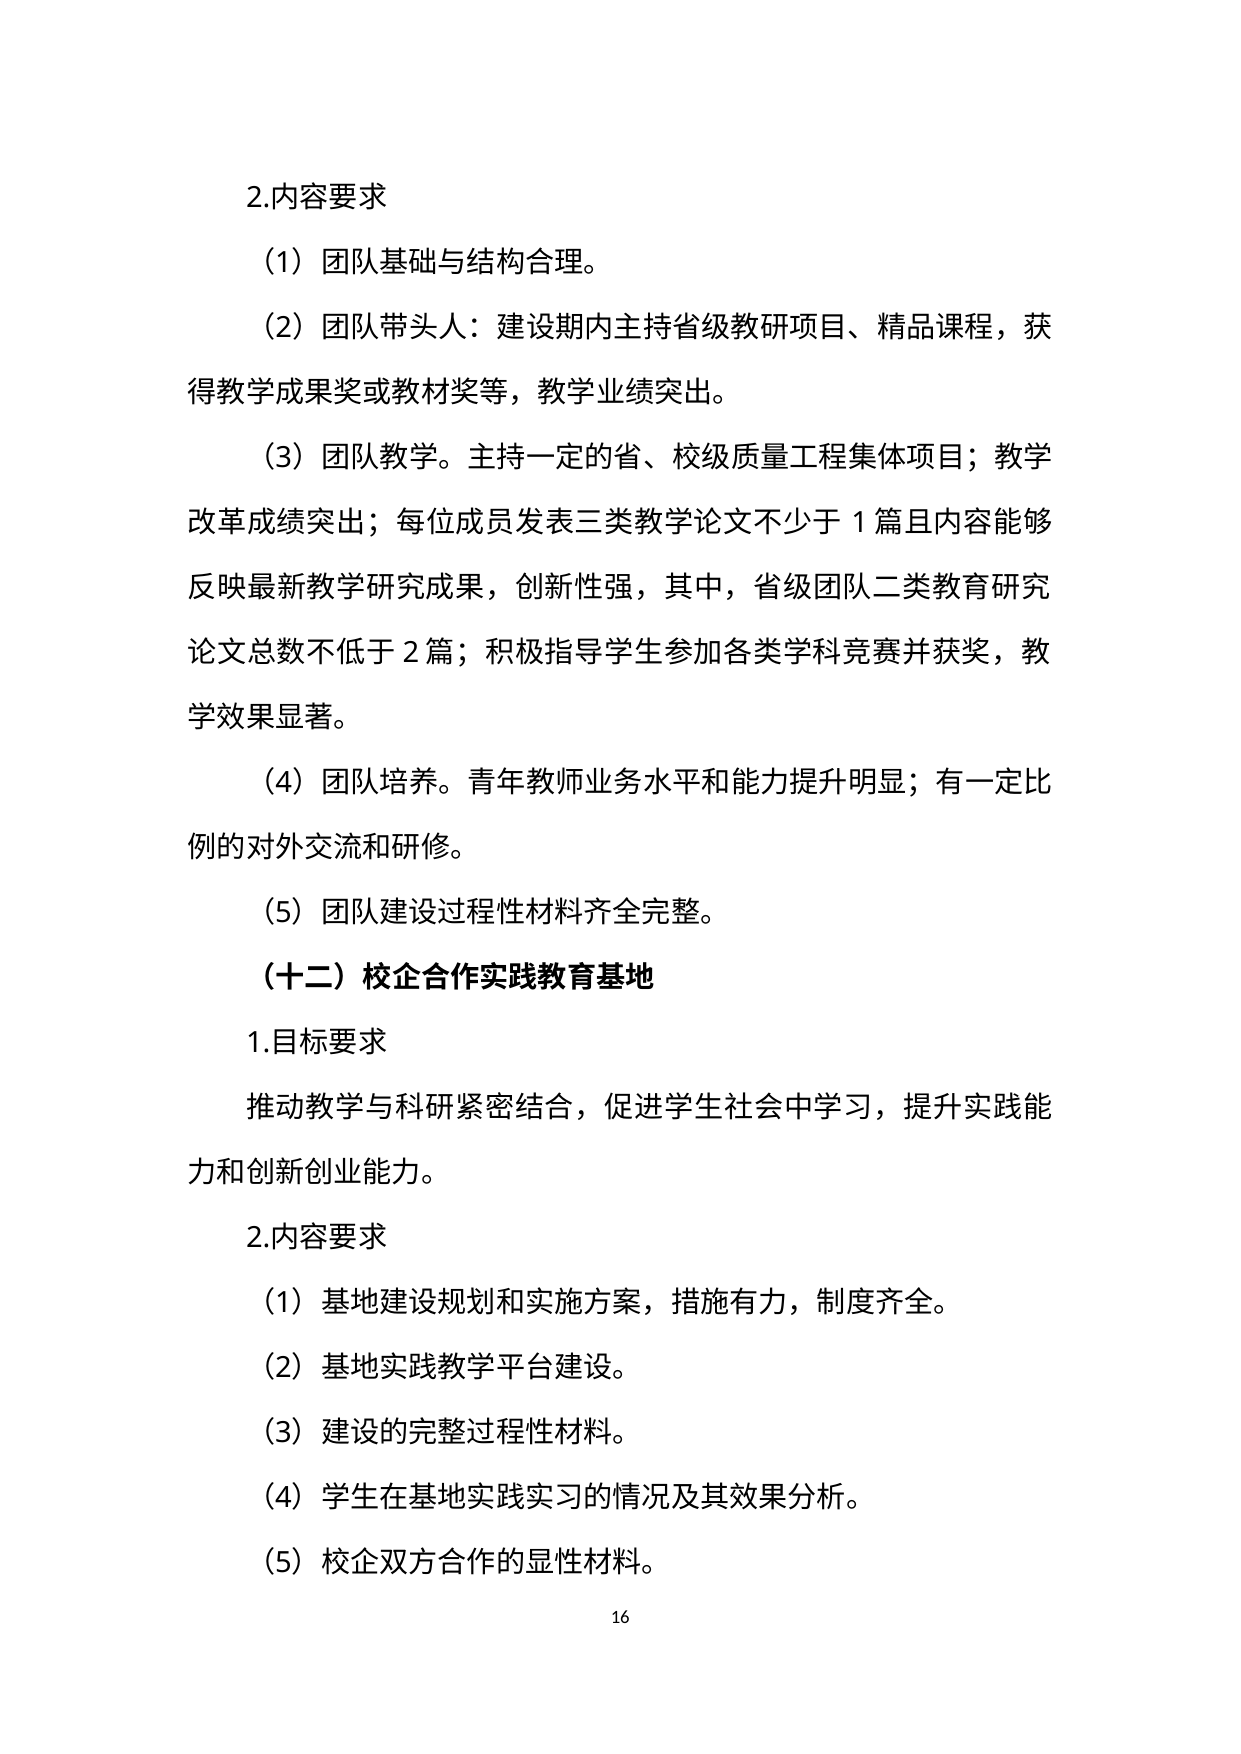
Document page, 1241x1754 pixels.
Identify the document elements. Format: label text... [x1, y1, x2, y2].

text （十二）校企合作实践教育基地 [187, 942, 1053, 1007]
text （1）基地建设规划和实施方案，措施有力，制度齐全。 [187, 1267, 1053, 1332]
text （4）团队培养。青年教师业务水平和能力提升明显；有一定比例的对外交流和研修。 [187, 747, 1053, 877]
text （5）团队建设过程性材料齐全完整。 [187, 877, 1053, 942]
text （2）团队带头人：建设期内主持省级教研项目、精品课程，获得教学成果奖或教材奖等，教学业绩突出。 [187, 292, 1053, 422]
text （2）基地实践教学平台建设。 [187, 1332, 1053, 1397]
text 2.内容要求 [187, 162, 1053, 227]
text （3）建设的完整过程性材料。 [187, 1397, 1053, 1462]
text （4）学生在基地实践实习的情况及其效果分析。 [187, 1462, 1053, 1527]
text （3）团队教学。主持一定的省、校级质量工程集体项目；教学改革成绩突出；每位成员发表三类教学论文不少于1篇且内容能够反映最新教学研究成果，创新性强，其中，省级团队二类教育研究论文总数不低于2篇；积极指导学生参加各类学科竞赛并获奖，教学效果显著。 [187, 422, 1053, 747]
text 2.内容要求 [187, 1202, 1053, 1267]
text 推动教学与科研紧密结合，促进学生社会中学习，提升实践能力和创新创业能力。 [187, 1072, 1053, 1202]
text 1.目标要求 [187, 1007, 1053, 1072]
text （1）团队基础与结构合理。 [187, 227, 1053, 292]
text （5）校企双方合作的显性材料。 [187, 1527, 1053, 1592]
